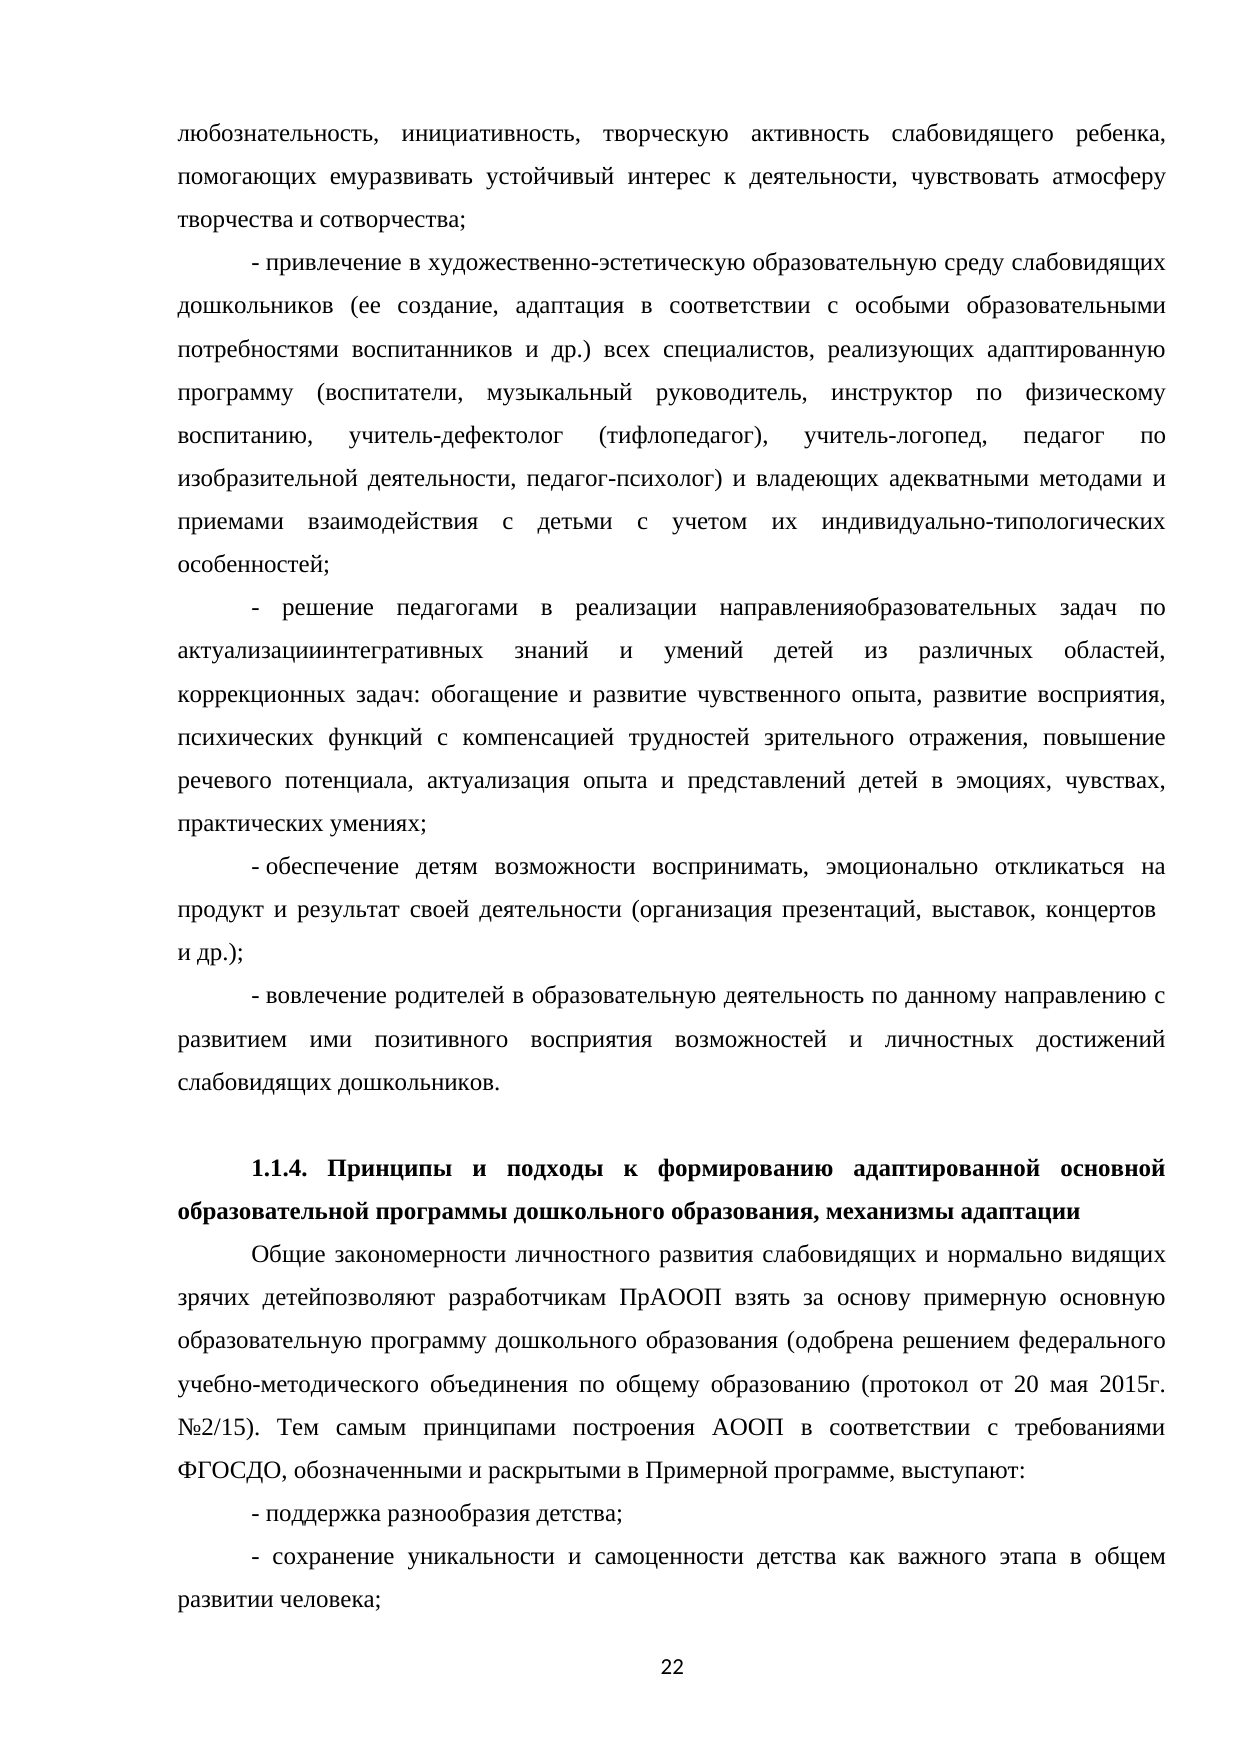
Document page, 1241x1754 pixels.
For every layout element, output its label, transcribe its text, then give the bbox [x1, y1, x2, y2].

text - обеспечение детям возможности воспринимать, эмоционально откликаться на продукт и результат своей деятельности (организация презентаций, выставок, концертов и др.); [177, 851, 1167, 966]
text 1.1.4. Принципы и подходы к формированию адаптированной основной образовательной программы дошкольного образования, механизмы адаптации [177, 1153, 1167, 1225]
text - привлечение в художественно-эстетическую образовательную среду слабовидящих дошкольников (ее создание, адаптация в соответствии с особыми образовательными потребностями воспитанников и др.) всех специалистов, реализующих адаптированную программу (воспитатели, музыкальный руководитель, инструктор по физическому воспитанию, учитель-дефектолог (тифлопедагог), учитель-логопед, педагог по изобразительной деятельности, педагог-психолог) и владеющих адекватными методами и приемами взаимодействия с детьми с учетом их индивидуально-типологических особенностей; [177, 247, 1167, 578]
text - решение педагогами в реализации направленияобразовательных задач по актуализацииинтегративных знаний и умений детей из различных областей, коррекционных задач: обогащение и развитие чувственного опыта, развитие восприятия, психических функций с компенсацией трудностей зрительного отражения, повышение речевого потенциала, актуализация опыта и представлений детей в эмоциях, чувствах, практических умениях; [177, 592, 1167, 837]
text - сохранение уникальности и самоценности детства как важного этапа в общем развитии человека; [177, 1541, 1167, 1613]
text Общие закономерности личностного развития слабовидящих и нормально видящих зрячих детейпозволяют разработчикам ПрАООП взять за основу примерную основную образовательную программу дошкольного образования (одобрена решением федерального учебно-методического объединения по общему образованию (протокол от 20 мая 2015г.№2/15). Тем самым принципами построения АООП в соответствии с требованиями ФГОСДО, обозначенными и раскрытыми в Примерной программе, выступают: [177, 1239, 1167, 1484]
text - поддержка разнообразия детства; [177, 1498, 1167, 1527]
text - вовлечение родителей в образовательную деятельность по данному направлению с развитием ими позитивного восприятия возможностей и личностных достижений слабовидящих дошкольников. [177, 981, 1167, 1096]
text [177, 118, 1167, 233]
